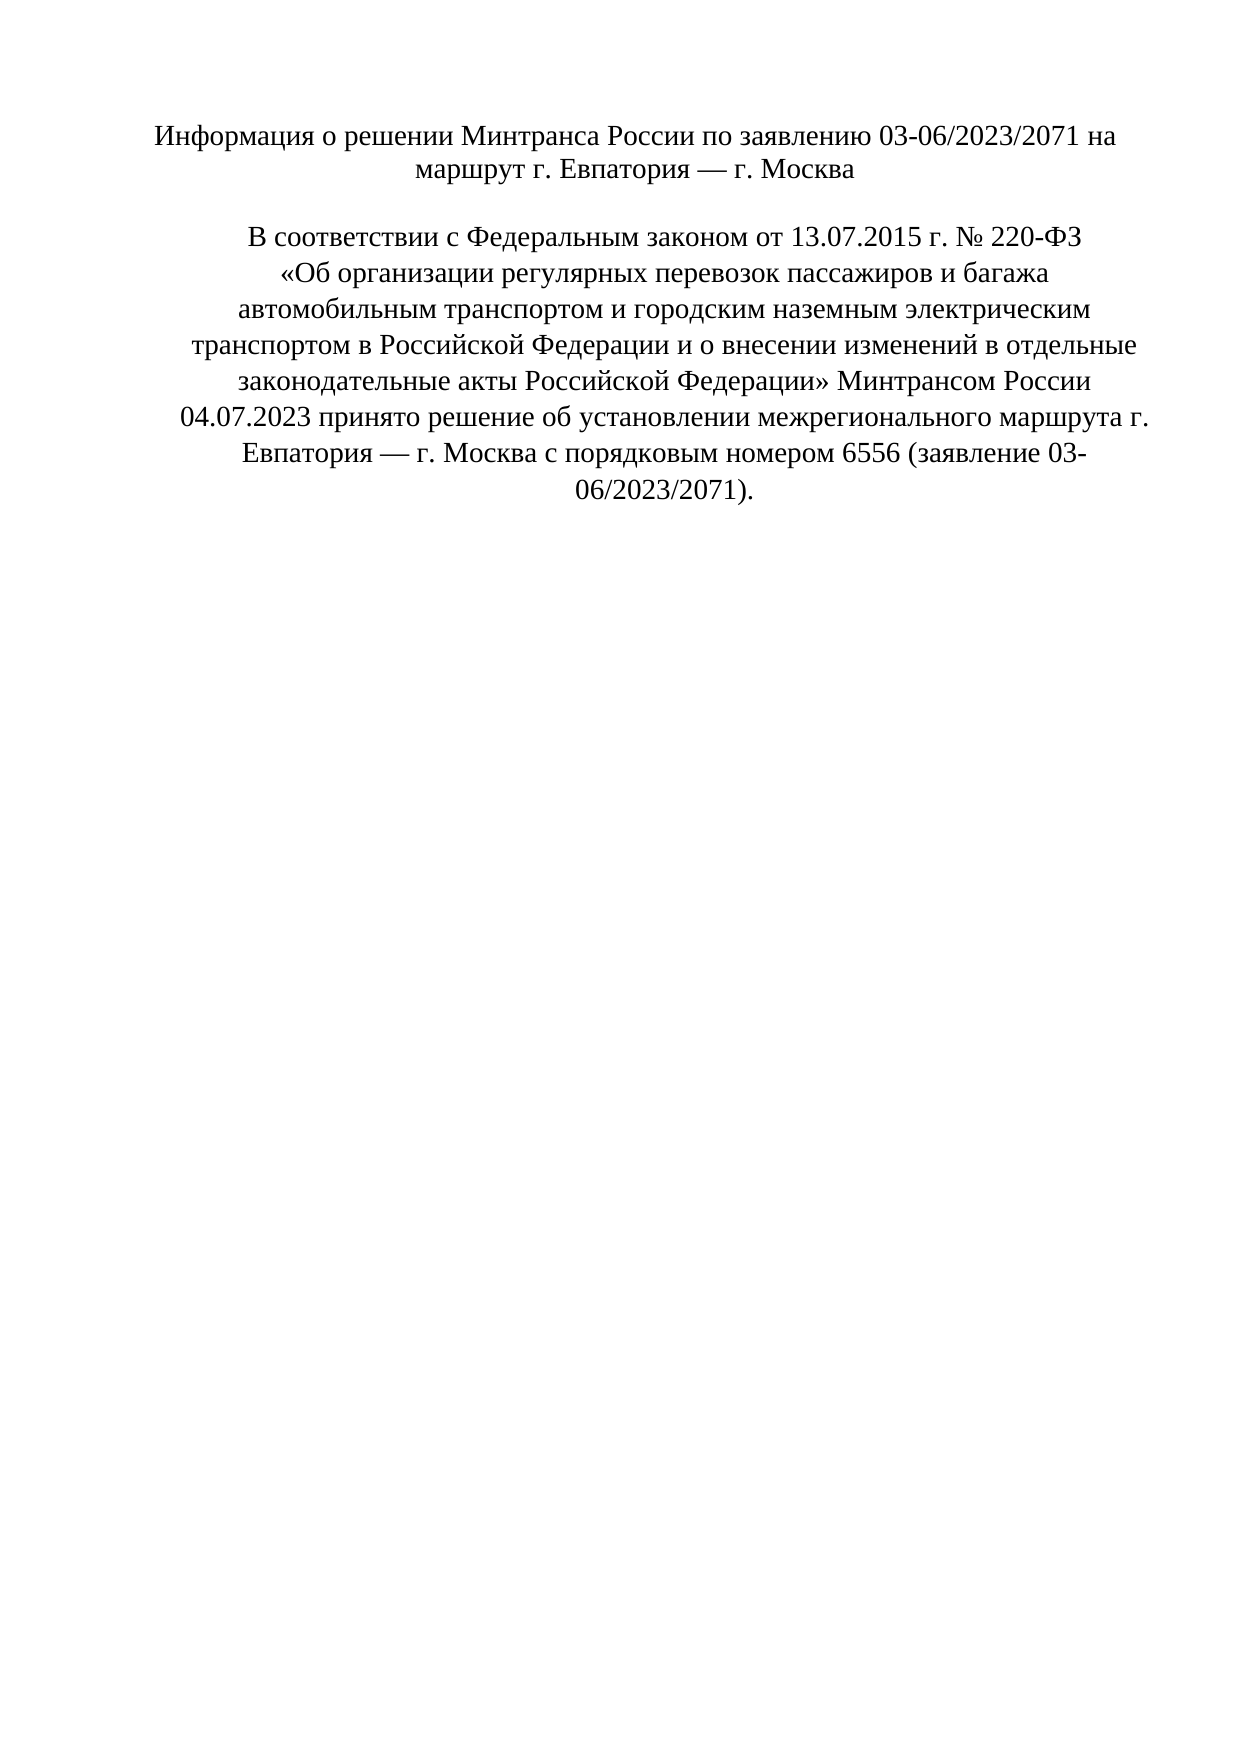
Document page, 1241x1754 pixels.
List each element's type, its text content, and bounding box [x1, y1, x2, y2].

text В соответствии с Федеральным законом от 13.07.2015 г. № 220-ФЗ «Об организации регулярных перевозок пассажиров и багажа автомобильным транспортом и городским наземным электрическим транспортом в Российской Федерации и о внесении изменений в отдельные законодательные акты Российской Федерации» Минтрансом России 04.07.2023 принято решение об установлении межрегионального маршрута г. Евпатория — г. Москва с порядковым номером 6556 (заявление 03-06/2023/2071). [177, 219, 1152, 505]
text Информация о решении Минтранса России по заявлению 03-06/2023/2071 на маршрут г. Евпатория — г. Москва [118, 118, 1152, 185]
